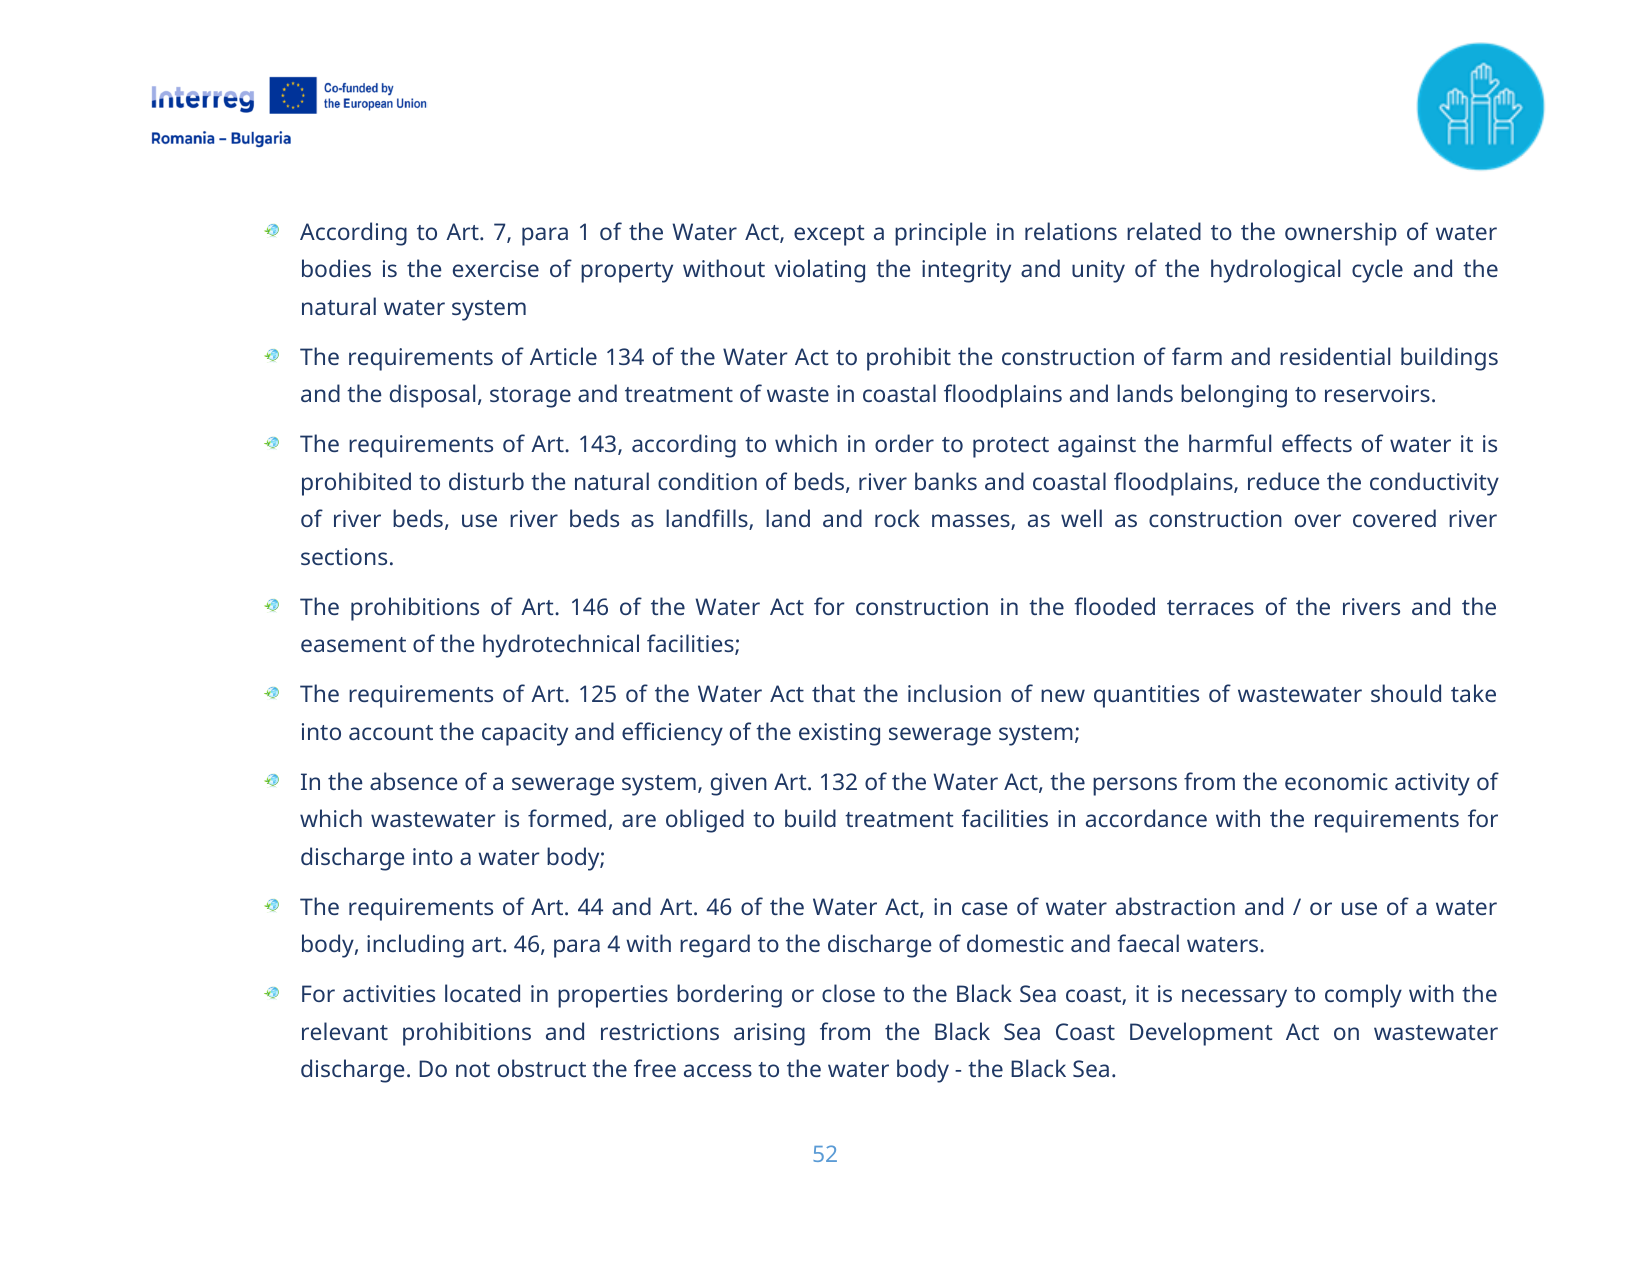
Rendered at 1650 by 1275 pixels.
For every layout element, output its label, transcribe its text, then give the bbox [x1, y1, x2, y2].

picture [263, 686, 279, 703]
list The requirements of Article 134 of the Water Act to prohibit the construction of farm and residential buildings and the disposal, storage and treatment of waste in coastal floodplains and lands belonging to reservoirs. [262, 341, 1500, 409]
picture [1415, 41, 1547, 173]
list For activities located in properties bordering or close to the Black Sea coast, it is necessary to comply with the relevant prohibitions and restrictions arising from the Black Sea Coast Development Act on wastewater discharge. Do not obstruct the free access to the water body - the Black Sea. [262, 978, 1500, 1084]
picture [263, 773, 279, 791]
list The requirements of Art. 143, according to which in order to protect against the harmful effects of water it is prohibited to disturb the natural condition of beds, river banks and coastal floodplains, reduce the conductivity of river beds, use river beds as landfills, land and rock masses, as well as construction over covered river sections. [262, 428, 1500, 572]
picture [263, 598, 279, 616]
picture [150, 75, 428, 154]
picture [263, 223, 279, 241]
picture [263, 986, 279, 1003]
picture [263, 348, 279, 366]
list The requirements of Art. 125 of the Water Act that the inclusion of new quantities of wastewater should take into account the capacity and efficiency of the existing sewerage system; [262, 678, 1500, 747]
list According to Art. 7, para 1 of the Water Act, except a principle in relations related to the ownership of water bodies is the exercise of property without violating the integrity and unity of the hydrological cycle and the natural water system [262, 216, 1500, 322]
list The prohibitions of Art. 146 of the Water Act for construction in the flooded terraces of the rivers and the easement of the hydrotechnical facilities; [262, 591, 1500, 659]
picture [263, 436, 279, 453]
picture [263, 898, 279, 916]
list The requirements of Art. 44 and Art. 46 of the Water Act, in case of water abstraction and / or use of a water body, including art. 46, para 4 with regard to the discharge of domestic and faecal waters. [262, 891, 1500, 959]
list In the absence of a sewerage system, given Art. 132 of the Water Act, the persons from the economic activity of which wastewater is formed, are obliged to build treatment facilities in accordance with the requirements for discharge into a water body; [262, 766, 1500, 872]
